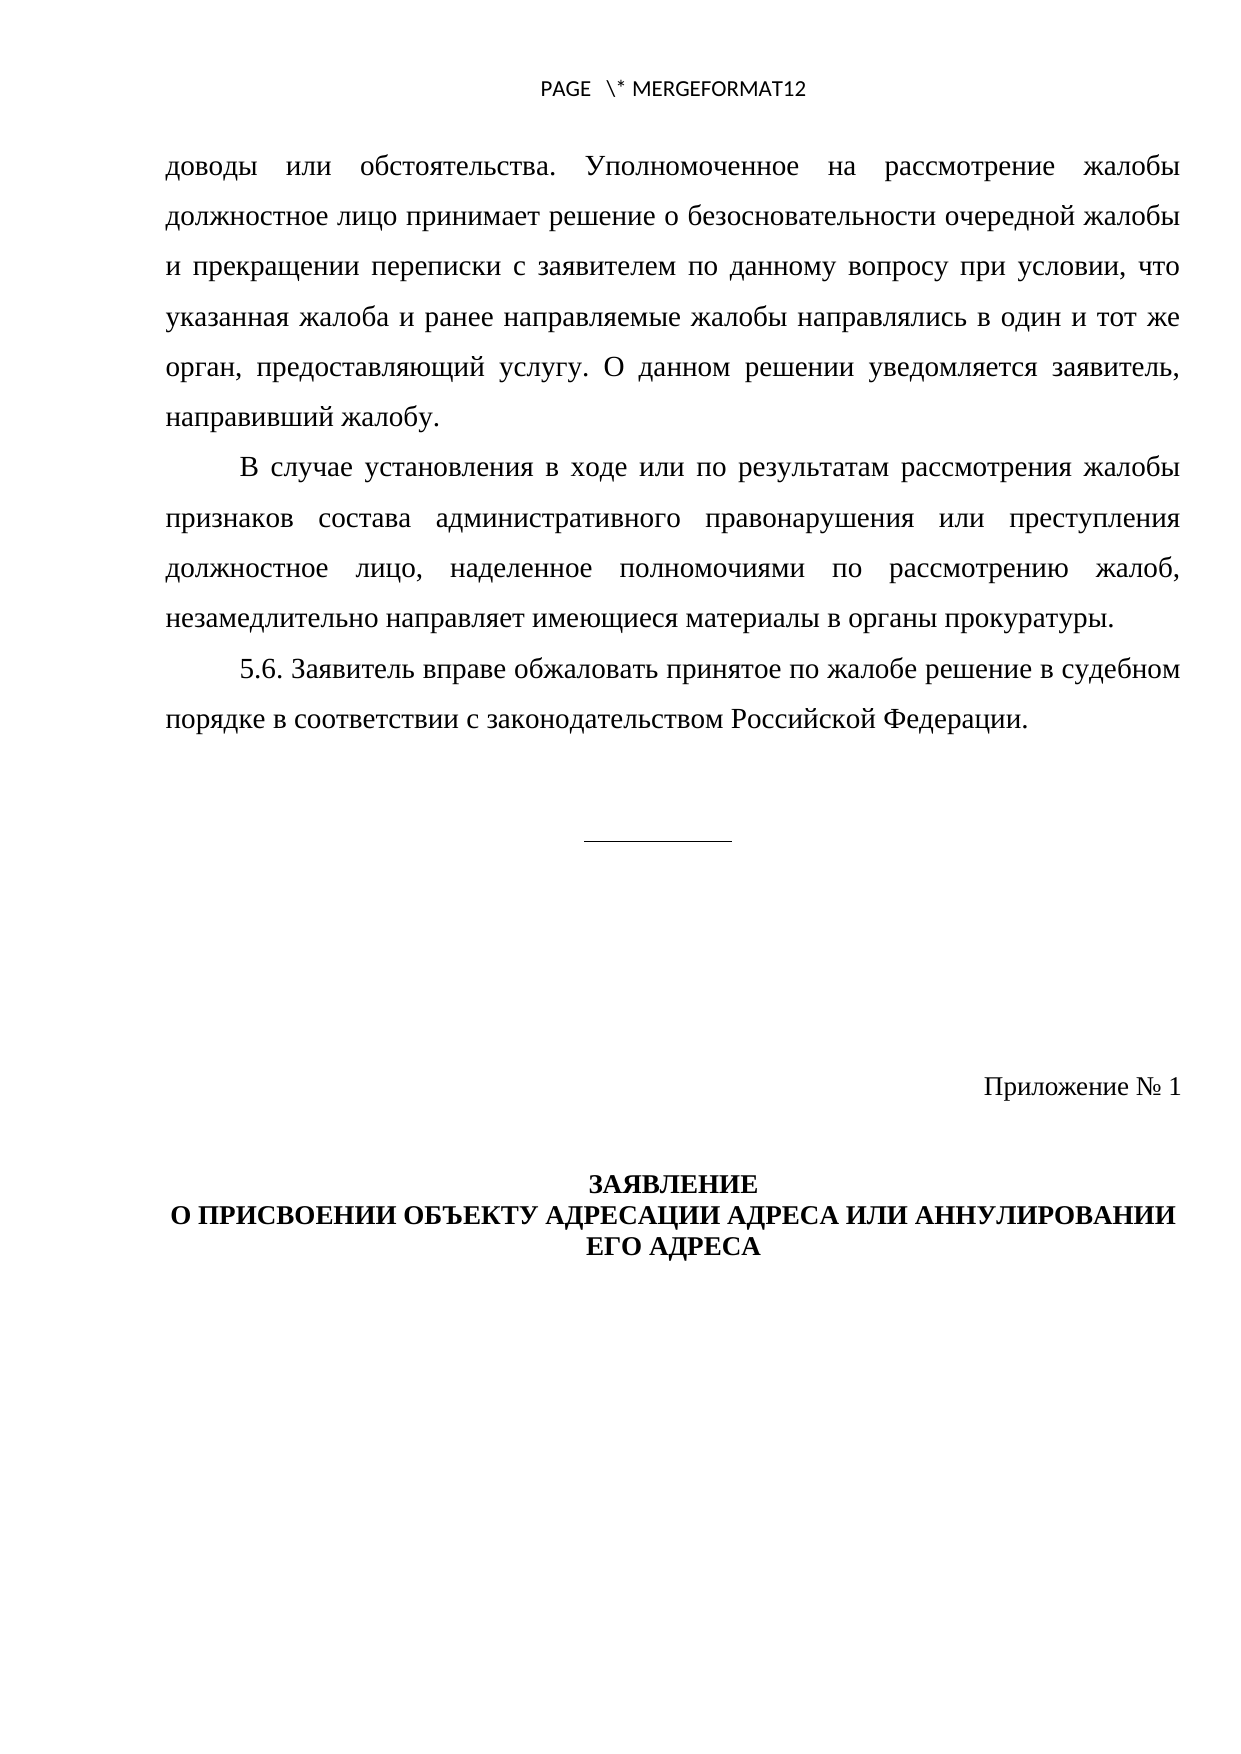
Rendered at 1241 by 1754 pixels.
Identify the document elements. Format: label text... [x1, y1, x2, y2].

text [165, 148, 1181, 433]
text ЗАЯВЛЕНИЕ [165, 1168, 1181, 1199]
text 5.6. Заявитель вправе обжаловать принятое по жалобе решение в судебном порядке в соответствии с законодательством Российской Федерации. [165, 651, 1181, 735]
text В случае установления в ходе или по результатам рассмотрения жалобы признаков состава административного правонарушения или преступления должностное лицо, наделенное полномочиями по рассмотрению жалоб, незамедлительно направляет имеющиеся материалы в органы прокуратуры. [165, 449, 1181, 634]
subtitle Приложение № 1 [165, 1070, 1182, 1101]
text ЕГО АДРЕСА [165, 1230, 1181, 1261]
text О ПРИСВОЕНИИ ОБЪЕКТУ АДРЕСАЦИИ АДРЕСА ИЛИ АННУЛИРОВАНИИ [165, 1199, 1181, 1230]
